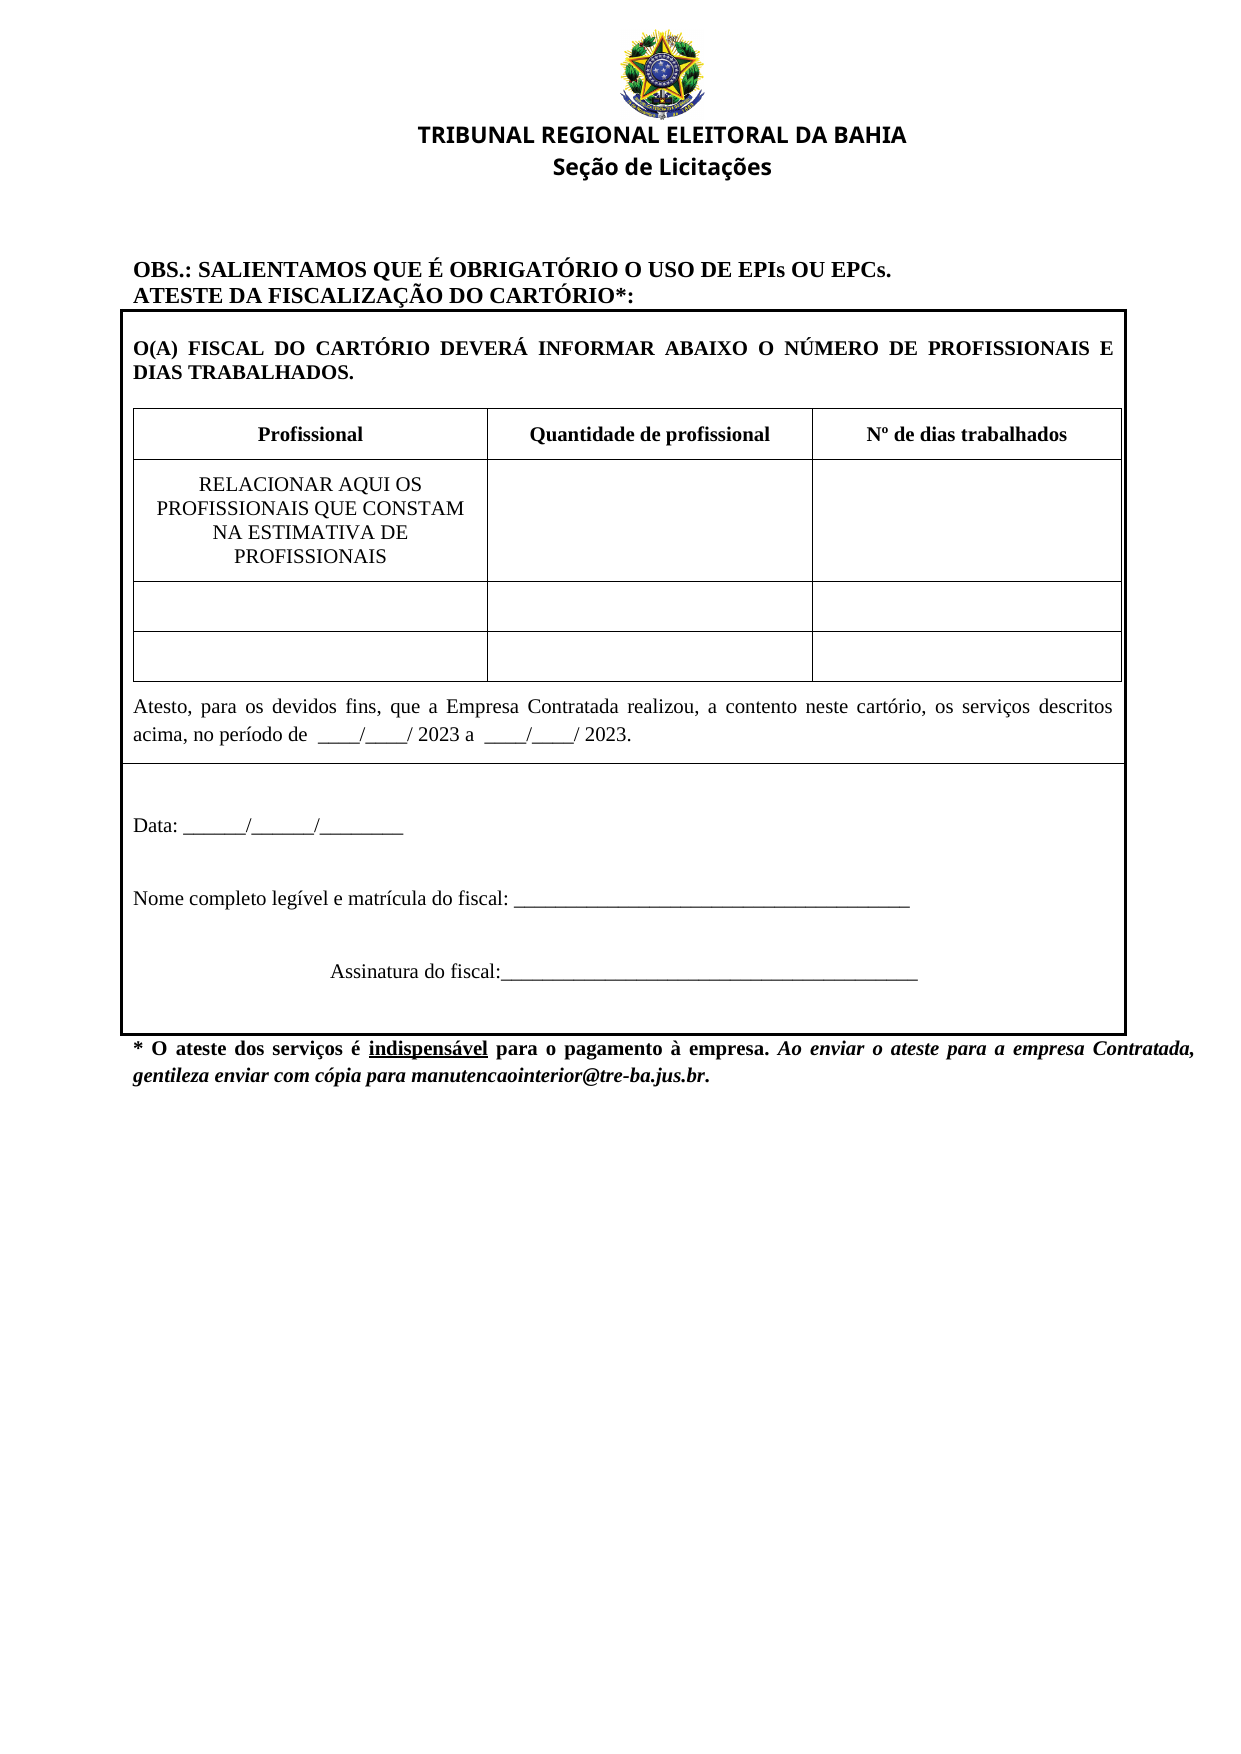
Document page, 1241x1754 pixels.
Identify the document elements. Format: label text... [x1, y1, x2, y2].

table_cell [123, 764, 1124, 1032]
text * O ateste dos serviços é indispensável para o pagamento à empresa. Ao enviar o ateste para a empresa Contratada, gentileza enviar com cópia para manutencaointerior@tre-ba.jus.br. [133, 1036, 1196, 1087]
text ATESTE DA FISCALIZAÇÃO DO CARTÓRIO*: [133, 283, 1196, 309]
text OBS.: SALIENTAMOS QUE É OBRIGATÓRIO O USO DE EPIs OU EPCs. [133, 256, 1196, 283]
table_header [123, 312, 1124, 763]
